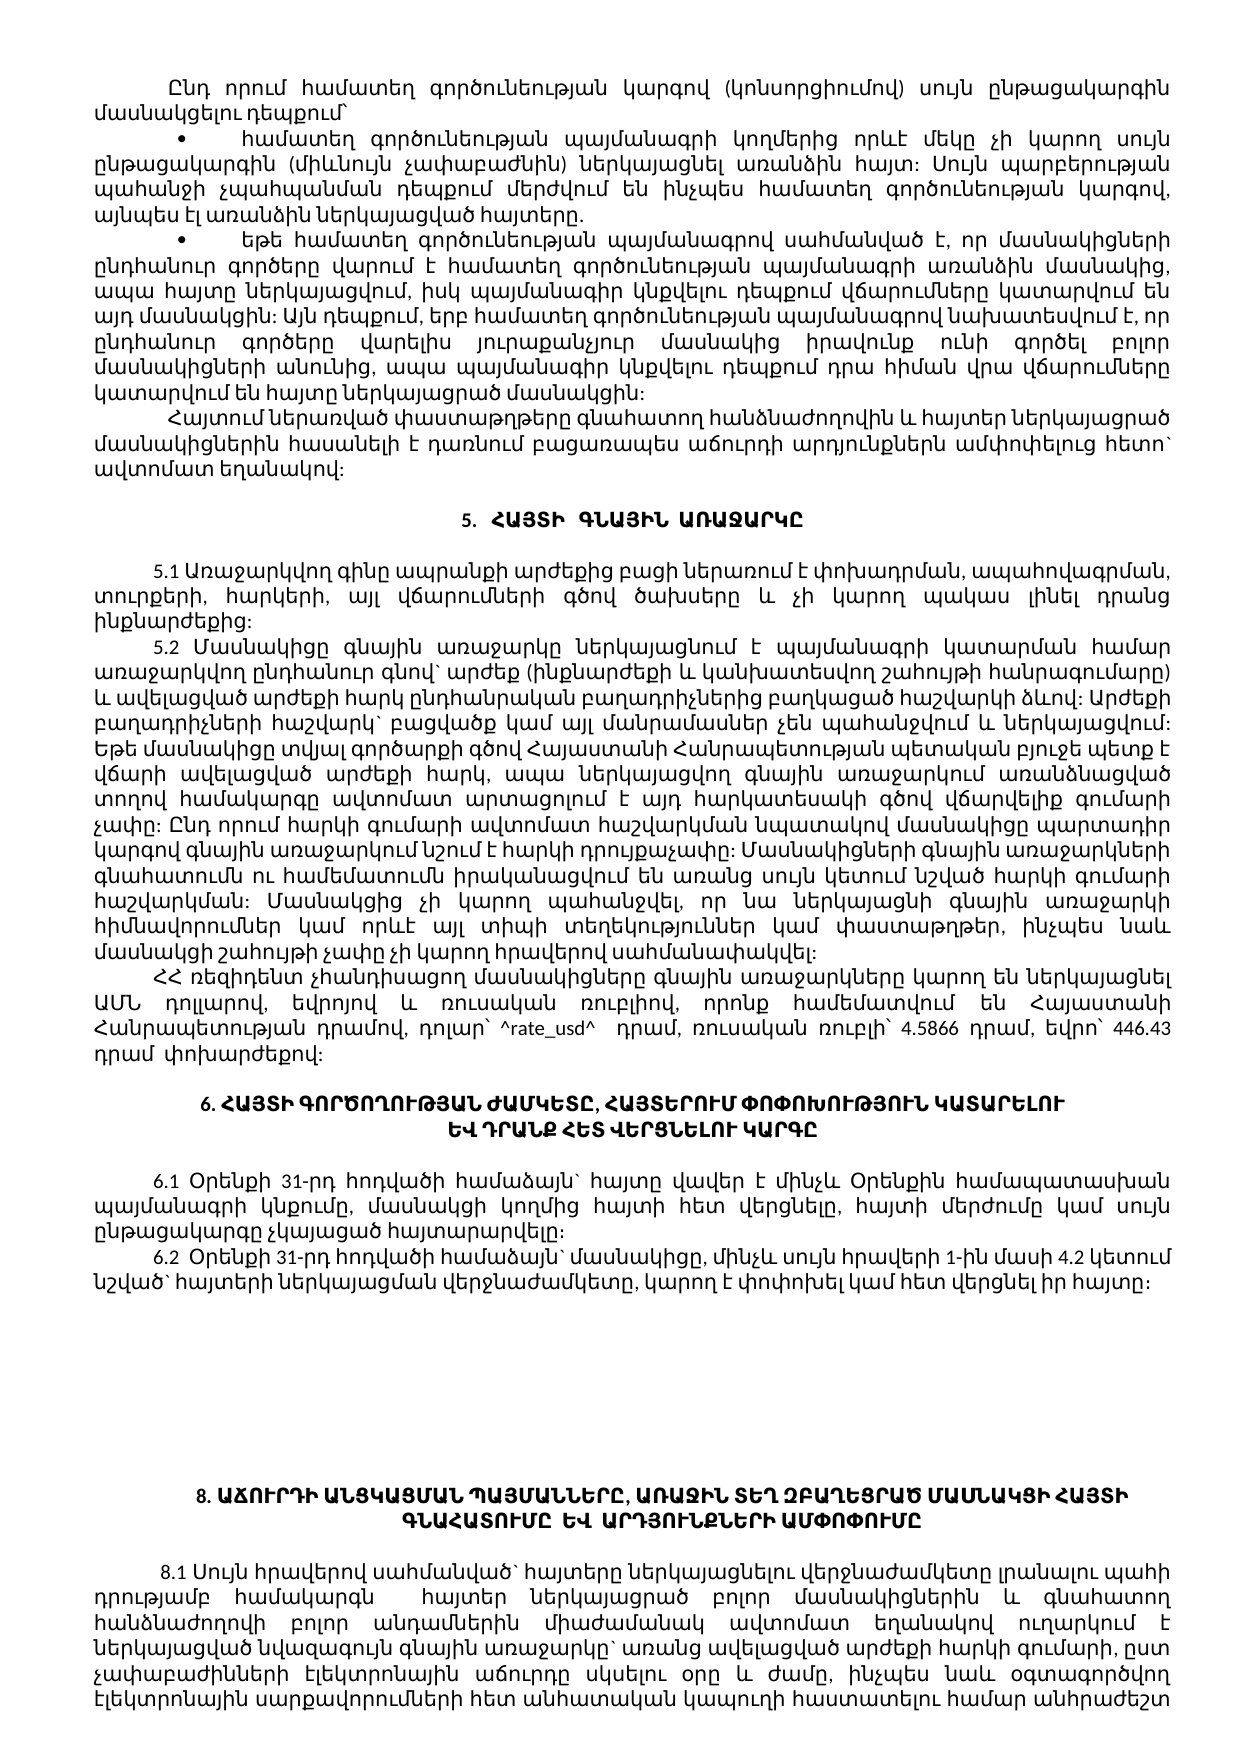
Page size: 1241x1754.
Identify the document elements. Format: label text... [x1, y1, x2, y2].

text 5. ՀԱՅՏԻ ԳՆԱՅԻՆ ԱՌԱՋԱՐԿԸ [94, 507, 1171, 532]
text ԵՎ ԴՐԱՆՔ ՀԵՏ ՎԵՐՑՆԵԼՈՒ ԿԱՐԳԸ [94, 1117, 1171, 1142]
text Ընդ որում համատեղ գործունեության կարգով (կոնսորցիումով) սույն ընթացակարգին մասնակցելու դեպքում՝ [94, 75, 1171, 126]
text 5.2 Մասնակիցը գնային առաջարկը ներկայացնում է պայմանագրի կատարման համար առաջարկվող ընդհանուր գնով` արժեք (ինքնարժեքի և կանխատեսվող շահույթի հանրագումարը) և ավելացված արժեքի հարկ ընդհանրական բաղադրիչներից բաղկացած հաշվարկի ձևով: Արժեքի բաղադրիչների հաշվարկ` բացվածք կամ այլ մանրամասներ չեն պահանջվում և ներկայացվում: Եթե մասնակիցը տվյալ գործարքի գծով Հայաստանի Հանրապետության պետական բյուջե պետք է վճարի ավելացված արժեքի հարկ, ապա ներկայացվող գնային առաջարկում առանձնացված տողով համակարգը ավտոմատ արտացոլում է այդ հարկատեսակի գծով վճարվելիք գումարի չափը: Ընդ որում հարկի գումարի ավտոմատ հաշվարկման նպատակով մասնակիցը պարտադիր կարգով գնային առաջարկում նշում է հարկի դրույքաչափը: Մասնակիցների գնային առաջարկների գնահատումն ու համեմատումն իրականացվում են առանց սույն կետում նշված հարկի գումարի հաշվարկման: Մասնակցից չի կարող պահանջվել, որ նա ներկայացնի գնային առաջարկի հիմնավորումներ կամ որևէ այլ տիպի տեղեկություններ կամ փաստաթղթեր, ինչպես նաև մասնակցի շահույթի չափը չի կարող հրավերով սահմանափակվել: [94, 634, 1171, 964]
text 6. ՀԱՅՏԻ ԳՈՐԾՈՂՈՒԹՅԱՆ ԺԱՄԿԵՏԸ, ՀԱՅՏԵՐՈՒՄ ՓՈՓՈԽՈՒԹՅՈՒՆ ԿԱՏԱՐԵԼՈՒ [94, 1092, 1171, 1117]
text 8. ԱՃՈՒՐԴԻ ԱՆՑԿԱՑՄԱՆ ՊԱՅՄԱՆՆԵՐԸ, ԱՌԱՋԻՆ ՏԵՂ ԶԲԱՂԵՑՐԱԾ ՄԱՍՆԱԿՑԻ ՀԱՅՏԻ [94, 1483, 1171, 1508]
text 6.1 Օրենքի 31-րդ հոդվածի համաձայն` հայտը վավեր է մինչև Օրենքին համապատասխան պայմանագրի կնքումը, մասնակցի կողմից հայտի հետ վերցնելը, հայտի մերժումը կամ սույն ընթացակարգը չկայացած հայտարարվելը։ [94, 1168, 1171, 1244]
text Հայտում ներառված փաստաթղթերը գնահատող հանձնաժողովին և հայտեր ներկայացրած մասնակիցներին հասանելի է դառնում բացառապես աճուրդի արդյունքներն ամփոփելուց հետո` ավտոմատ եղանակով: [94, 405, 1171, 482]
list համատեղ գործունեության պայմանագրի կողմերից որևէ մեկը չի կարող սույն ընթացակարգին (միևնույն չափաբաժնին) ներկայացնել առանձին հայտ: Սույն պարբերության պահանջի չպահպանման դեպքում մերժվում են ինչպես համատեղ գործունեության կարգով, այնպես էլ առանձին ներկայացված հայտերը. [94, 126, 1171, 227]
text 5.1 Առաջարկվող գինը ապրանքի արժեքից բացի ներառում է փոխադրման, ապահովագրման, տուրքերի, հարկերի, այլ վճարումների գծով ծախսերը և չի կարող պակաս լինել դրանց ինքնարժեքից: [94, 558, 1171, 634]
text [94, 1559, 1171, 1712]
list եթե համատեղ գործունեության պայմանագրով սահմանված է, որ մասնակիցների ընդհանուր գործերը վարում է համատեղ գործունեության պայմանագրի առանձին մասնակից, ապա հայտը ներկայացվում, իսկ պայմանագիր կնքվելու դեպքում վճարումները կատարվում են այդ մասնակցին: Այն դեպքում, երբ համատեղ գործունեության պայմանագրով նախատեսվում է, որ ընդհանուր գործերը վարելիս յուրաքանչյուր մասնակից իրավունք ունի գործել բոլոր մասնակիցների անունից, ապա պայմանագիր կնքվելու դեպքում դրա հիման վրա վճարումները կատարվում են հայտը ներկայացրած մասնակցին: [94, 227, 1171, 405]
text 6.2 Օրենքի 31-րդ հոդվածի համաձայն` մասնակիցը, մինչև սույն հրավերի 1-ին մասի 4.2 կետում նշված` հայտերի ներկայացման վերջնաժամկետը, կարող է փոփոխել կամ հետ վերցնել իր հայտը։ [94, 1244, 1171, 1295]
text ԳՆԱՀԱՏՈՒՄԸ ԵՎ ԱՐԴՅՈՒՆՔՆԵՐԻ ԱՄՓՈՓՈՒՄԸ [94, 1508, 1171, 1534]
text ՀՀ ռեզիդենտ չհանդիսացող մասնակիցները գնային առաջարկները կարող են ներկայացնել ԱՄՆ դոլլարով, եվրոյով և ռուսական ռուբլիով, որոնք համեմատվում են Հայաստանի Հանրապետության դրամով, դոլար՝ ^rate_usd^ դրամ, ռուսական ռուբլի՝ 4.5866 դրամ, եվրո՝ 446.43 դրամ փոխարժեքով: [94, 964, 1171, 1066]
